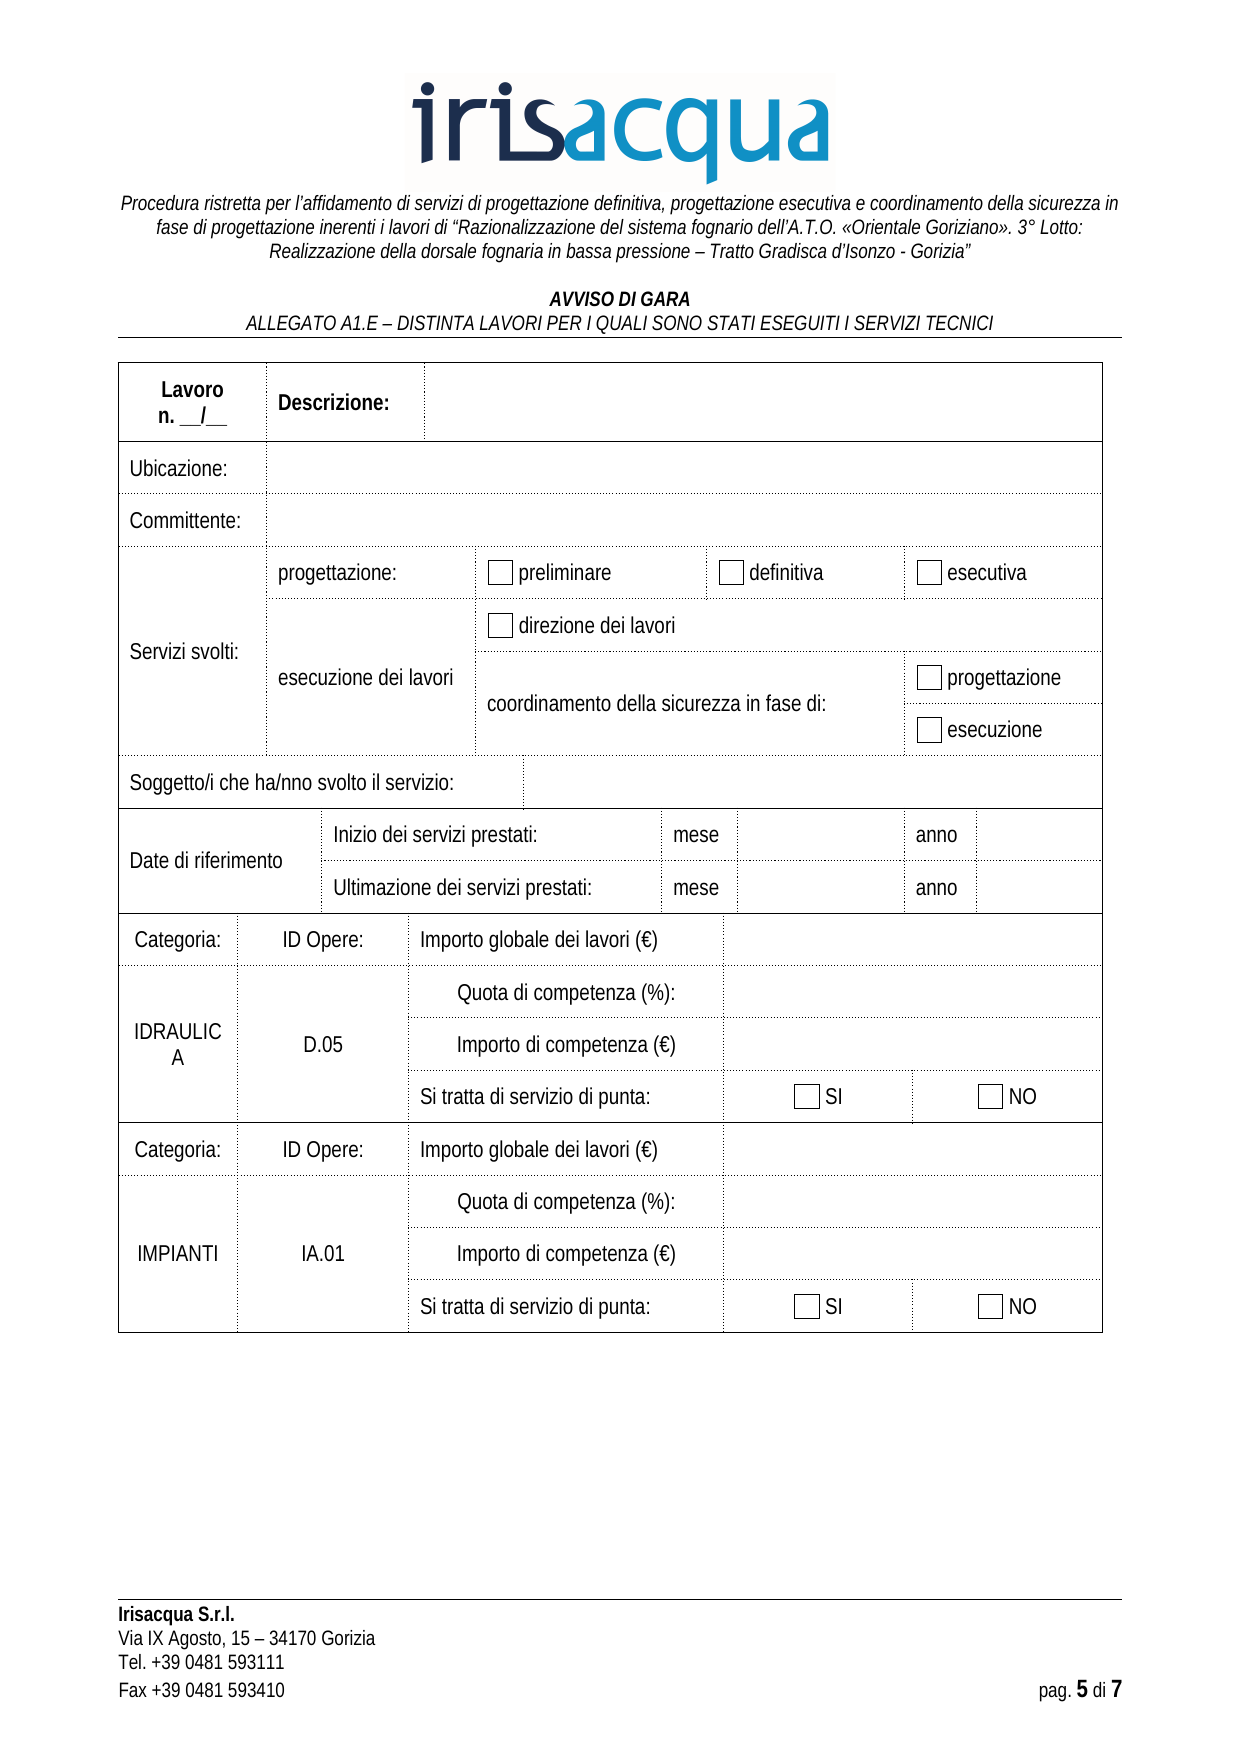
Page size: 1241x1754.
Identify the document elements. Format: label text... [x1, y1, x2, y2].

table_cell Inizio dei servizi prestati: [322, 809, 662, 860]
table_cell anno [904, 809, 976, 860]
table_cell coordinamento della sicurezza in fase di: [476, 651, 904, 755]
table_cell D.05 [237, 965, 408, 1122]
table_cell Date di riferimento [119, 809, 322, 912]
table_cell [976, 809, 1102, 860]
table_cell Servizi svolti: [119, 546, 267, 755]
table_cell mese [662, 809, 737, 860]
table_cell [737, 809, 904, 860]
table_cell [724, 1017, 1102, 1070]
table_header Descrizione: [267, 363, 424, 441]
table_cell esecuzione [904, 703, 1102, 755]
table_cell mese [662, 860, 737, 912]
table_cell anno [904, 860, 976, 912]
table_cell NO [912, 1279, 1102, 1332]
table_cell NO [912, 1070, 1102, 1122]
table_cell preliminare [476, 546, 706, 598]
table_cell Ultimazione dei servizi prestati: [322, 860, 662, 912]
table_cell esecuzione dei lavori [267, 598, 476, 755]
table_cell Committente: [119, 493, 267, 546]
table_cell [524, 755, 1102, 808]
table_cell [724, 965, 1102, 1017]
table_cell Ubicazione: [119, 442, 267, 493]
table_cell [976, 860, 1102, 912]
table_cell Si tratta di servizio di punta: [409, 1070, 724, 1122]
table_cell [724, 1175, 1102, 1227]
table_cell Categoria: [119, 1123, 237, 1174]
table_cell [267, 493, 1102, 546]
table_cell Quota di competenza (%): [409, 1175, 724, 1227]
table_cell [267, 442, 1102, 493]
table_cell [724, 1227, 1102, 1279]
table_cell SI [724, 1279, 912, 1332]
table_cell Importo globale dei lavori (€) [409, 1123, 724, 1174]
table_cell Importo globale dei lavori (€) [409, 914, 724, 965]
picture [404, 73, 836, 192]
table_cell definitiva [706, 546, 904, 598]
table_cell progettazione: [267, 546, 476, 598]
table_cell progettazione [904, 651, 1102, 703]
table_cell Importo di competenza (€) [409, 1017, 724, 1070]
table_cell [724, 914, 1102, 965]
table_cell IA.01 [237, 1175, 408, 1332]
table_header [424, 363, 1102, 441]
table_cell Soggetto/i che ha/nno svolto il servizio: [119, 755, 524, 808]
table_cell ID Opere: [237, 1123, 408, 1174]
table_cell IDRAULICA [119, 965, 237, 1122]
table_cell [737, 860, 904, 912]
table_cell Si tratta di servizio di punta: [409, 1279, 724, 1332]
table_cell Quota di competenza (%): [409, 965, 724, 1017]
table_cell direzione dei lavori [476, 598, 1102, 651]
table_cell IMPIANTI [119, 1175, 237, 1332]
table_cell esecutiva [904, 546, 1102, 598]
table_cell Importo di competenza (€) [409, 1227, 724, 1279]
table_cell SI [724, 1070, 912, 1122]
table_cell ID Opere: [237, 914, 408, 965]
table_cell Categoria: [119, 914, 237, 965]
table_cell [724, 1123, 1102, 1174]
table_header Lavoro n. __/__ [119, 363, 267, 441]
